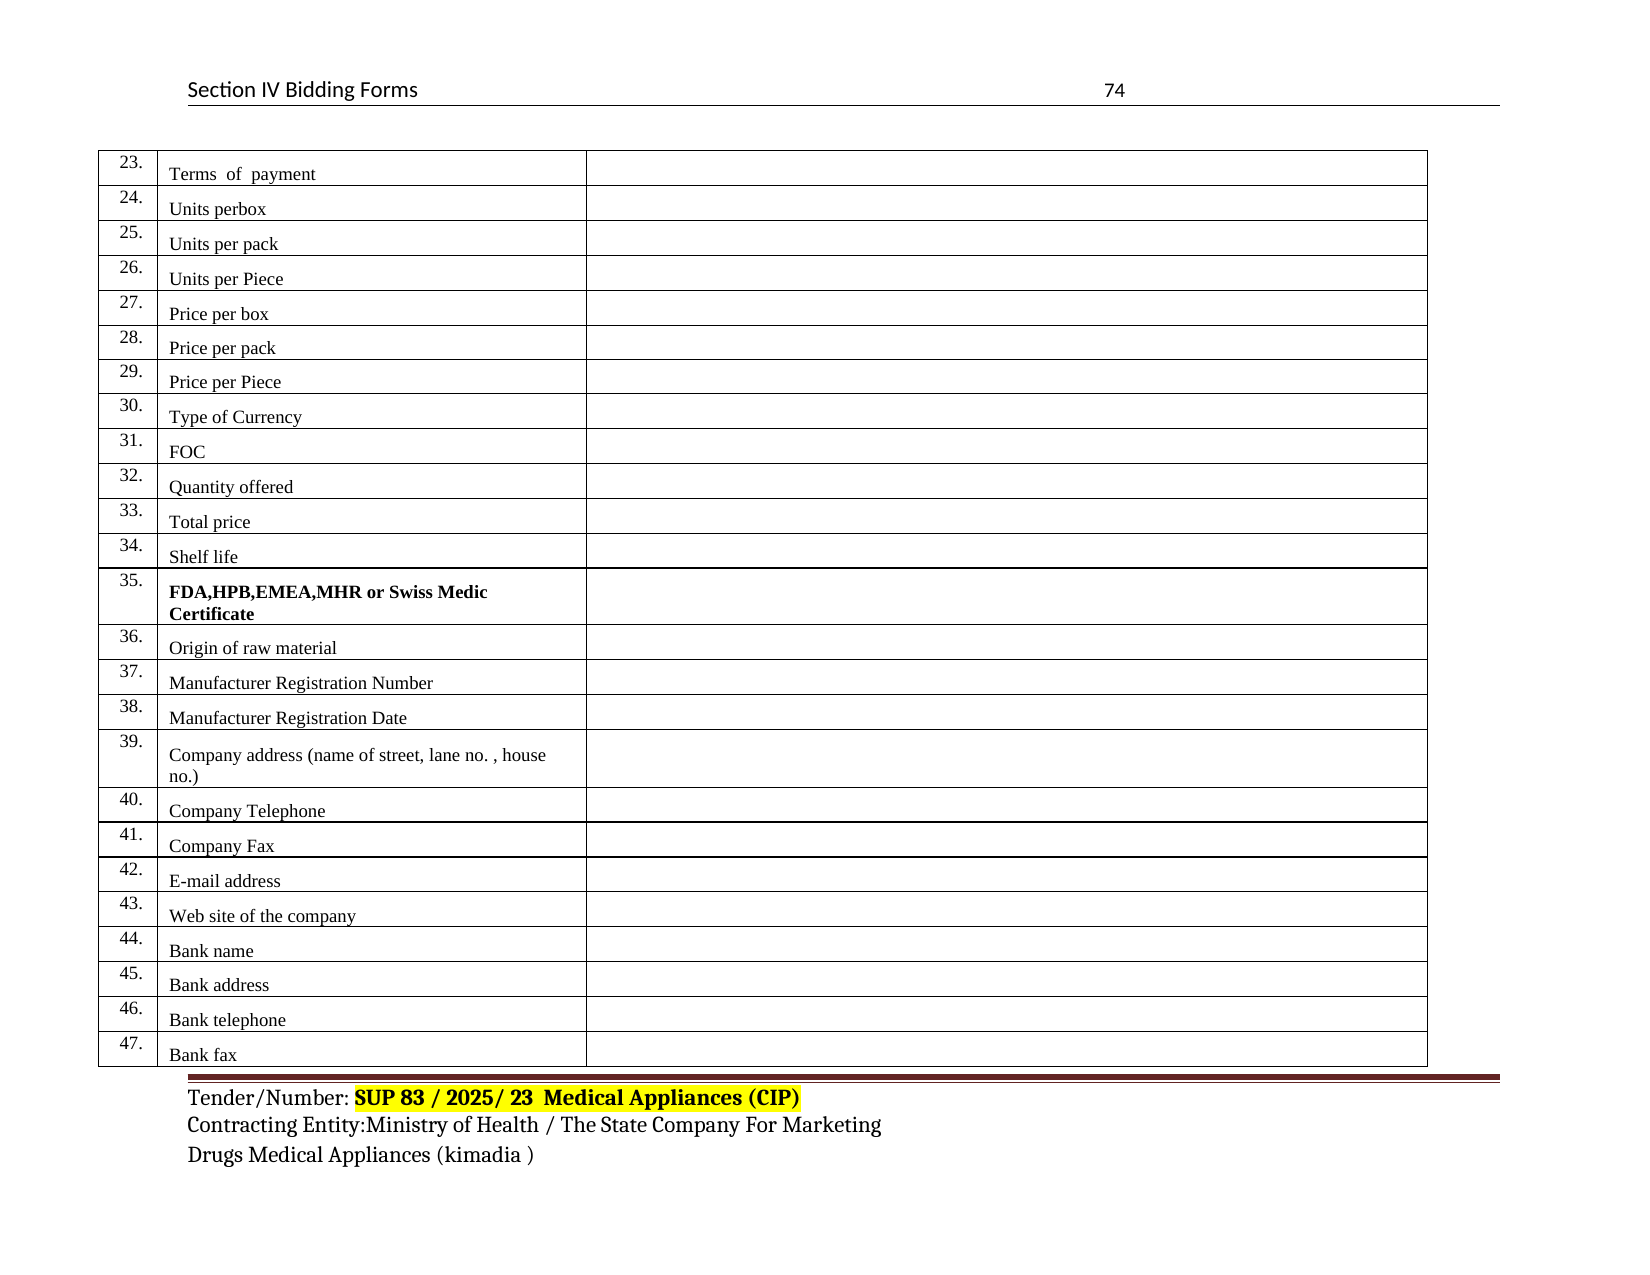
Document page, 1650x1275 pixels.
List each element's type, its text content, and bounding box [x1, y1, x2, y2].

table_cell [587, 429, 1427, 463]
table_cell [99, 534, 157, 567]
table_cell [587, 625, 1427, 659]
table_cell [99, 927, 157, 961]
table_cell Bank name [158, 927, 586, 961]
table_cell Bank address [158, 962, 586, 996]
table_cell [99, 823, 157, 856]
table_cell [587, 499, 1427, 533]
table_cell [99, 730, 157, 787]
table_cell [99, 429, 157, 463]
table_cell [99, 221, 157, 255]
table_cell [99, 186, 157, 220]
table_cell [587, 326, 1427, 359]
table_cell Company address (name of street, lane no. , house no.) [158, 730, 586, 787]
table_cell Quantity offered [158, 464, 586, 498]
table_cell FDA,HPB,EMEA,MHR or Swiss Medic Certificate [158, 569, 586, 624]
table_cell Origin of raw material [158, 625, 586, 659]
table_cell Manufacturer Registration Date [158, 695, 586, 729]
table_cell [99, 1032, 157, 1066]
table_cell [587, 695, 1427, 729]
table_cell [587, 892, 1427, 926]
table_cell Price per box [158, 291, 586, 324]
table_cell [99, 858, 157, 891]
table_cell [587, 823, 1427, 856]
table_cell [587, 256, 1427, 289]
table_cell [99, 997, 157, 1031]
table_cell Terms of payment [158, 151, 586, 185]
table_cell [587, 927, 1427, 961]
table_cell Shelf life [158, 534, 586, 567]
table_cell [587, 730, 1427, 787]
table_cell [99, 625, 157, 659]
table_cell Total price [158, 499, 586, 533]
table_cell [587, 221, 1427, 255]
table_cell Manufacturer Registration Number [158, 660, 586, 694]
table_cell Type of Currency [158, 394, 586, 428]
table_cell [99, 892, 157, 926]
table_cell Price per Piece [158, 360, 586, 393]
table_cell [587, 151, 1427, 185]
table_cell [587, 858, 1427, 891]
table_cell FOC [158, 429, 586, 463]
table_cell E-mail address [158, 858, 586, 891]
table_cell [587, 534, 1427, 567]
table_cell [587, 569, 1427, 624]
table_cell Units per Piece [158, 256, 586, 289]
table_cell [587, 291, 1427, 324]
table_cell [587, 962, 1427, 996]
table_cell [99, 569, 157, 624]
table_cell Units perbox [158, 186, 586, 220]
table_cell [99, 660, 157, 694]
table_cell [99, 291, 157, 324]
table_cell [99, 499, 157, 533]
table_cell [99, 360, 157, 393]
table_cell [587, 997, 1427, 1031]
table_cell Units per pack [158, 221, 586, 255]
table_cell [587, 394, 1427, 428]
table_cell [587, 660, 1427, 694]
table_cell [99, 256, 157, 289]
table_cell Company Telephone [158, 788, 586, 821]
table_cell [99, 326, 157, 359]
table_cell Bank fax [158, 1032, 586, 1066]
table_cell Company Fax [158, 823, 586, 856]
table_cell Bank telephone [158, 997, 586, 1031]
table_cell Web site of the company [158, 892, 586, 926]
table_cell [587, 1032, 1427, 1066]
table_cell [99, 962, 157, 996]
table_cell [587, 360, 1427, 393]
table_cell [587, 788, 1427, 821]
table_cell [587, 464, 1427, 498]
table_cell [99, 151, 157, 185]
table_cell [99, 464, 157, 498]
table_cell [99, 788, 157, 821]
table_cell [99, 394, 157, 428]
table_cell [587, 186, 1427, 220]
table_cell Price per pack [158, 326, 586, 359]
table_cell [99, 695, 157, 729]
